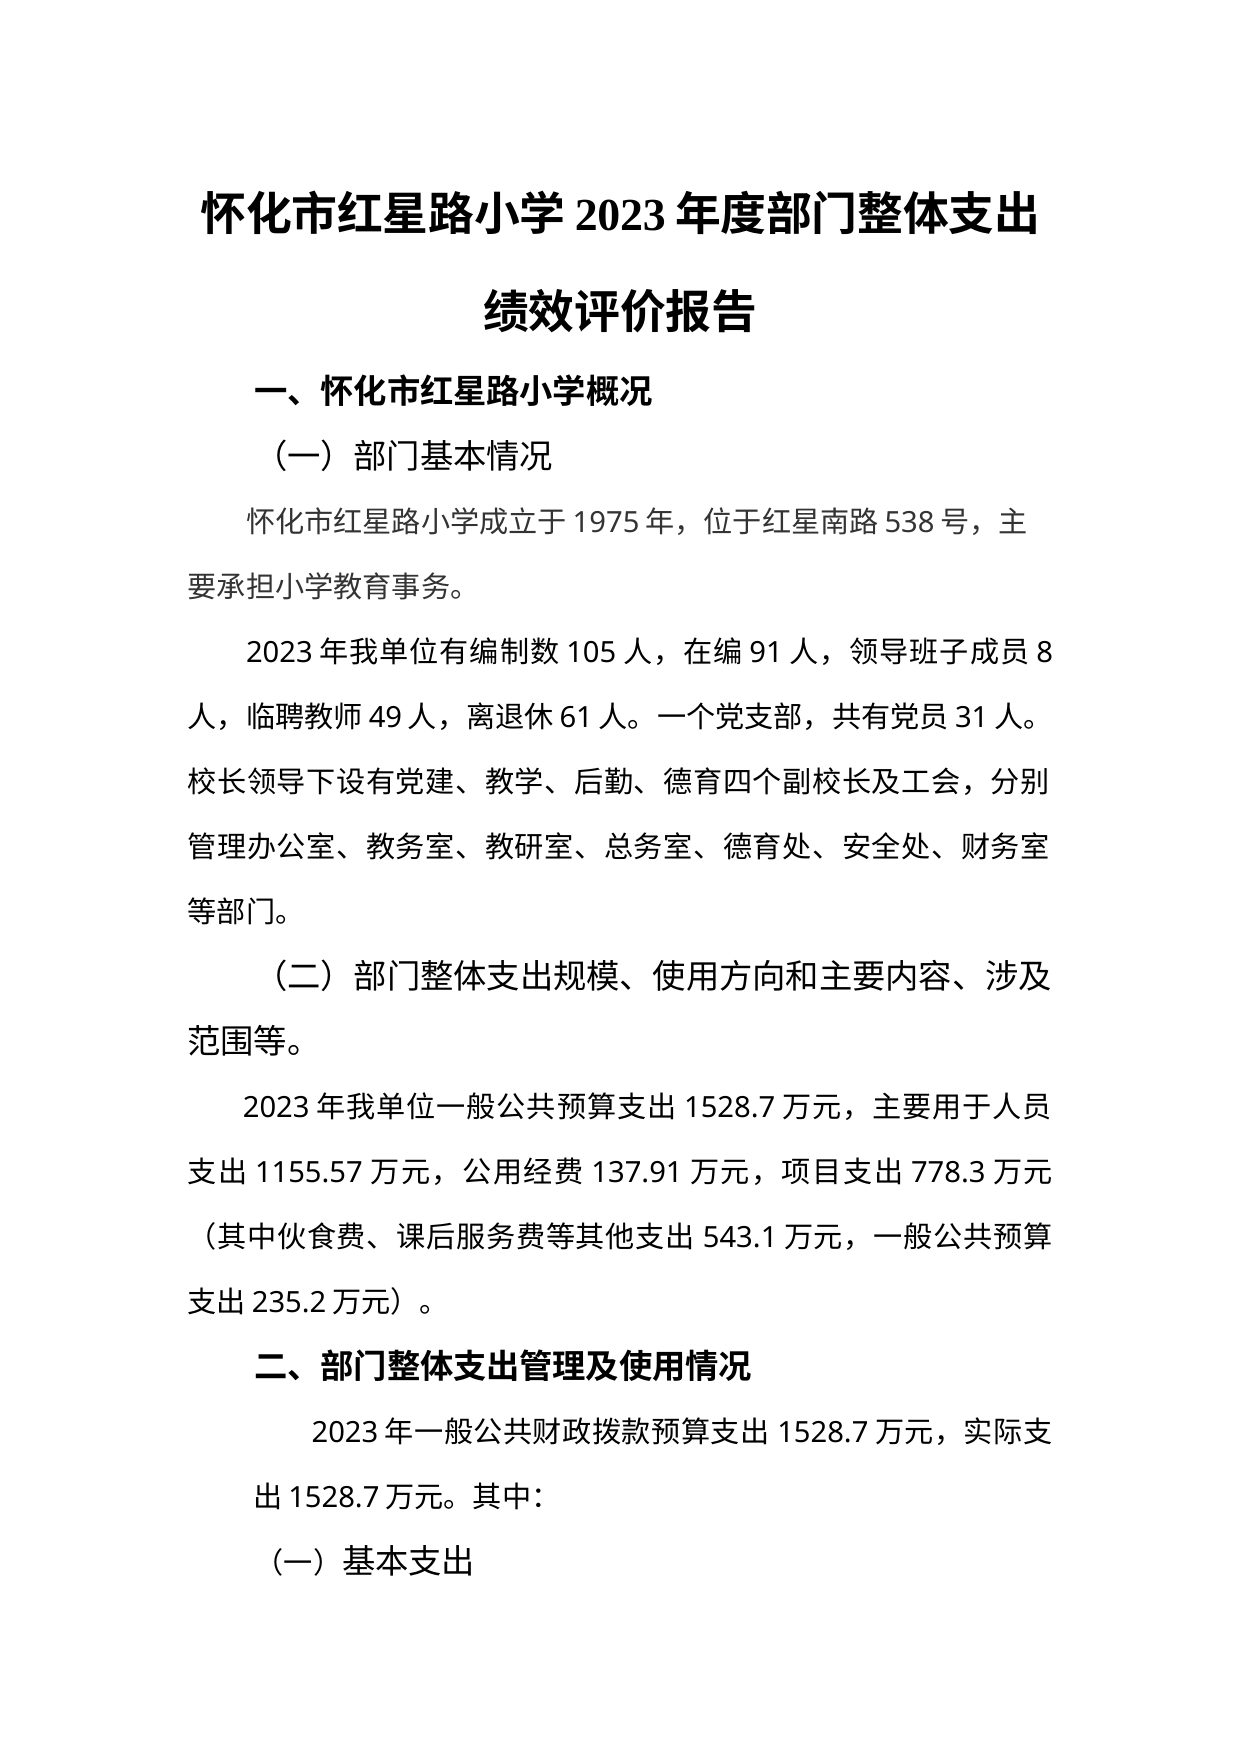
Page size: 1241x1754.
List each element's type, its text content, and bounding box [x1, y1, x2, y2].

list 2023年一般公共财政拨款预算支出1528.7万元，实际支出1528.7万元。其中： [253, 1397, 1053, 1527]
text （一）部门基本情况 [187, 422, 1053, 487]
text 怀化市红星路小学成立于1975年，位于红星南路538号，主要承担小学教育事务。 [187, 487, 1053, 617]
list 部门整体支出管理及使用情况 [187, 1332, 1053, 1397]
text 2023年我单位有编制数105人，在编91人，领导班子成员8人，临聘教师49人，离退休61人。一个党支部，共有党员31人。校长领导下设有党建、教学、后勤、德育四个副校长及工会，分别管理办公室、教务室、教研室、总务室、德育处、安全处、财务室等部门。 [187, 617, 1053, 942]
list 部门整体支出规模、使用方向和主要内容、涉及范围等。 [187, 942, 1053, 1072]
text 怀化市红星路小学2023年度部门整体支出绩效评价报告 [187, 162, 1053, 357]
list 基本支出 [187, 1527, 1053, 1592]
text 一、怀化市红星路小学概况 [187, 357, 1053, 422]
list 2023年我单位一般公共预算支出1528.7万元，主要用于人员支出1155.57万元，公用经费137.91万元，项目支出778.3万元（其中伙食费、课后服务费等其他支出543.1万元，一般公共预算支出235.2万元）。 [187, 1072, 1053, 1332]
